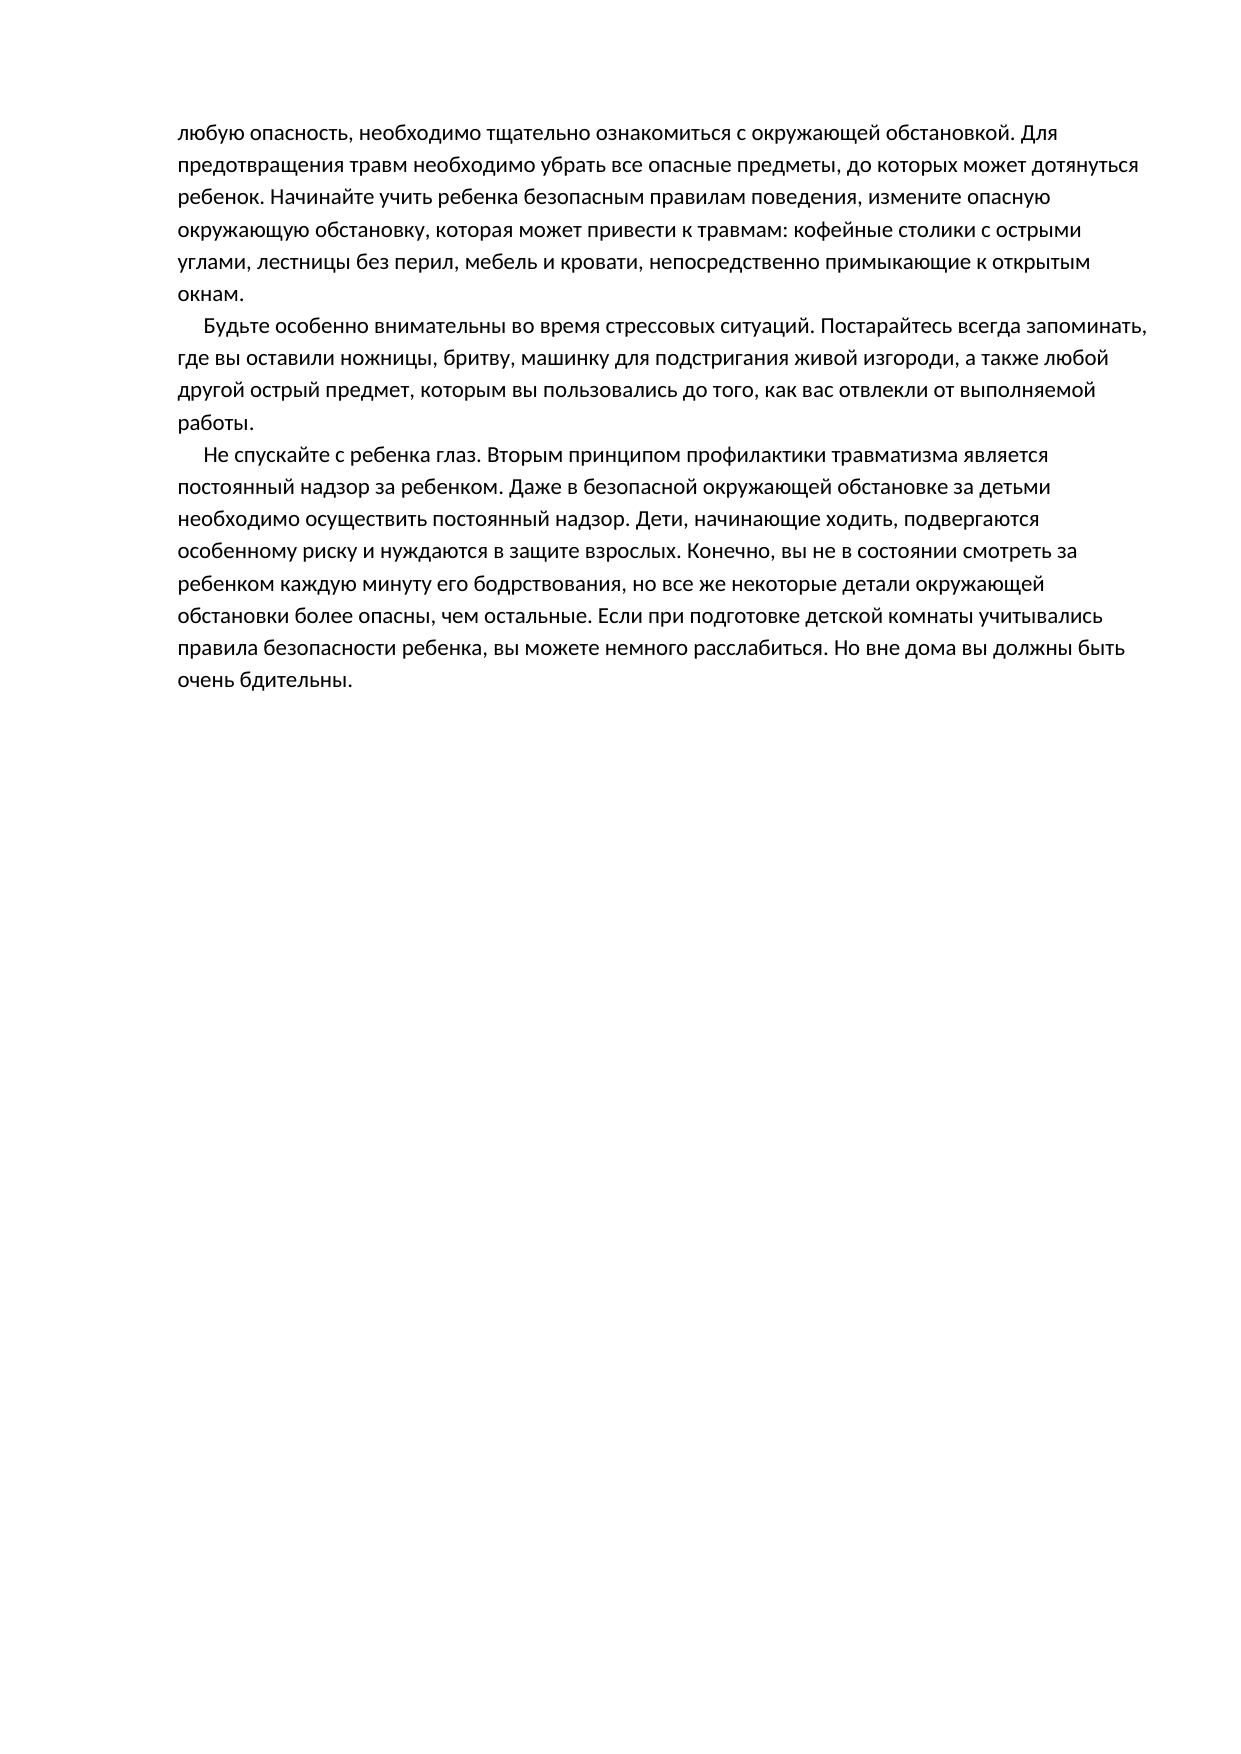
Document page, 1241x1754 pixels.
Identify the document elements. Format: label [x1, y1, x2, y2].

text [177, 118, 1152, 693]
